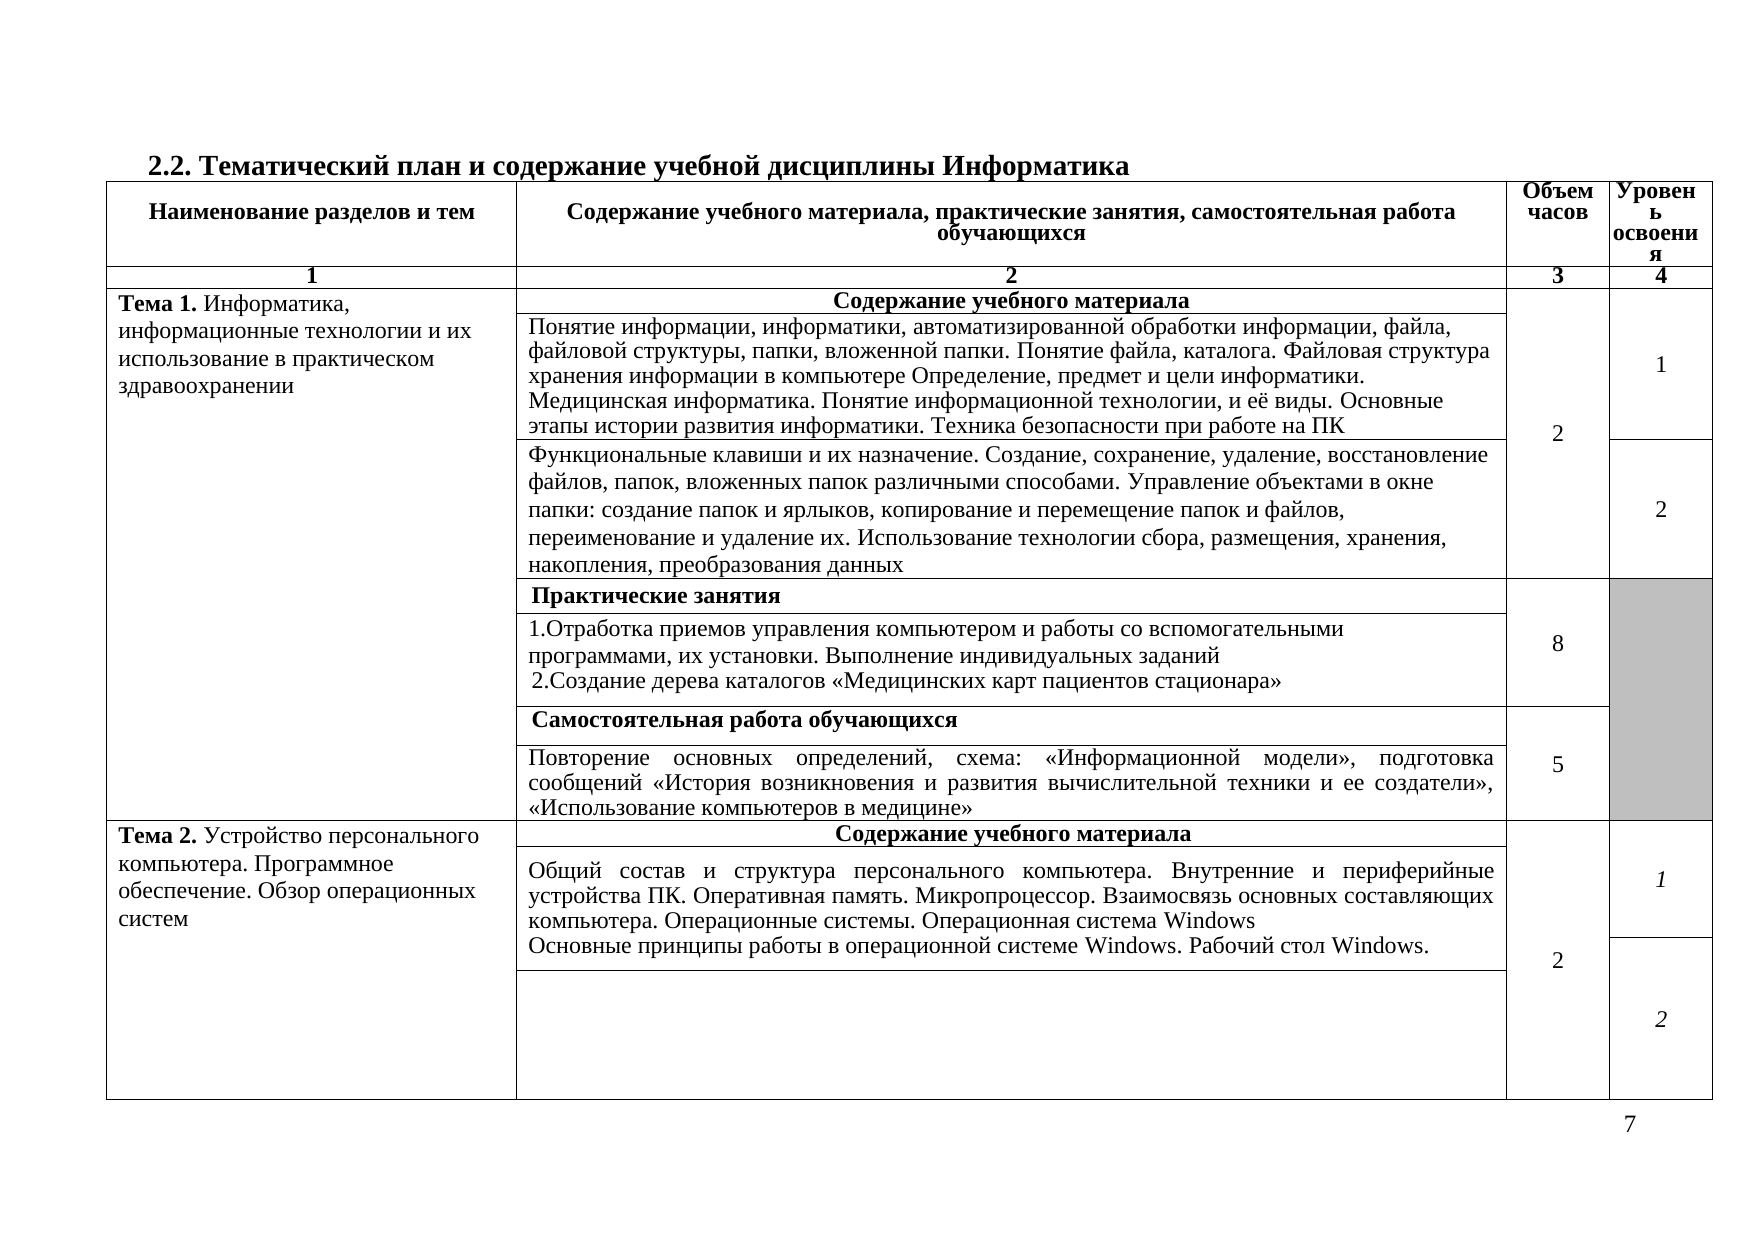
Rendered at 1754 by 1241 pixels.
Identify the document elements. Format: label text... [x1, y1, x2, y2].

table_cell 2 [1610, 440, 1712, 578]
table_header Уровень освоения [1610, 182, 1712, 266]
table_header Объем часов [1507, 182, 1609, 266]
table_cell 8 [1507, 579, 1609, 706]
table_cell Самостоятельная работа обучающихся [517, 707, 1506, 744]
table_cell [1610, 579, 1712, 820]
table_cell Содержание учебного материала [517, 289, 1506, 313]
table_cell 4 [1610, 267, 1712, 287]
table_cell 1 [107, 267, 516, 287]
table_cell 2 [1507, 289, 1609, 578]
table_cell Тема 2. Устройство персонального компьютера. Программное обеспечение. Обзор операционных систем [107, 821, 516, 1099]
table_cell Повторение основных определений, схема: «Информационной модели», подготовка сообщений «История возникновения и развития вычислительной техники и ее создатели», «Использование компьютеров в медицине» [517, 746, 1506, 820]
table_cell Содержание учебного материала [517, 821, 1506, 846]
table_cell Общий состав и структура персонального компьютера. Внутренние и периферийные устройства ПК. Оперативная память. Микропроцессор. Взаимосвязь основных составляющих компьютера. Операционные системы. Операционная система Windows Основные принципы работы в операционной системе Windows. Рабочий стол Windows. [517, 847, 1506, 970]
subtitle 2.2. Тематический план и содержание учебной дисциплины Информатика [148, 148, 1636, 181]
table_cell 1.Отработка приемов управления компьютером и работы со вспомогательными программами, их установки. Выполнение индивидуальных заданий 2.Создание дерева каталогов «Медицинских карт пациентов стационара» [517, 614, 1506, 706]
table_cell 1 [1610, 289, 1712, 439]
table_cell 2 [1507, 821, 1609, 1099]
table_cell Тема 1. Информатика, информационные технологии и их использование в практическом здравоохранении [107, 289, 516, 820]
table_header Наименование разделов и тем [107, 182, 516, 266]
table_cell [517, 971, 1506, 1099]
table_cell 2 [1610, 938, 1712, 1099]
table_cell 1 [1610, 821, 1712, 937]
table_cell Функциональные клавиши и их назначение. Создание, сохранение, удаление, восстановление файлов, папок, вложенных папок различными способами. Управление объектами в окне папки: создание папок и ярлыков, копирование и перемещение папок и файлов, переименование и удаление их. Использование технологии сбора, размещения, хранения, накопления, преобразования данных [517, 440, 1506, 578]
table_header Содержание учебного материала, практические занятия, самостоятельная работа обучающихся [517, 182, 1506, 266]
table_cell Практические занятия [517, 579, 1506, 613]
table_cell Понятие информации, информатики, автоматизированной обработки информации, файла, файловой структуры, папки, вложенной папки. Понятие файла, каталога. Файловая структура хранения информации в компьютере Определение, предмет и цели информатики. Медицинская информатика. Понятие информационной технологии, и её виды. Основные этапы истории развития информатики. Техника безопасности при работе на ПК [517, 314, 1506, 439]
table_cell 2 [517, 267, 1506, 287]
table_cell 5 [1507, 707, 1609, 820]
table_cell 3 [1507, 267, 1609, 287]
